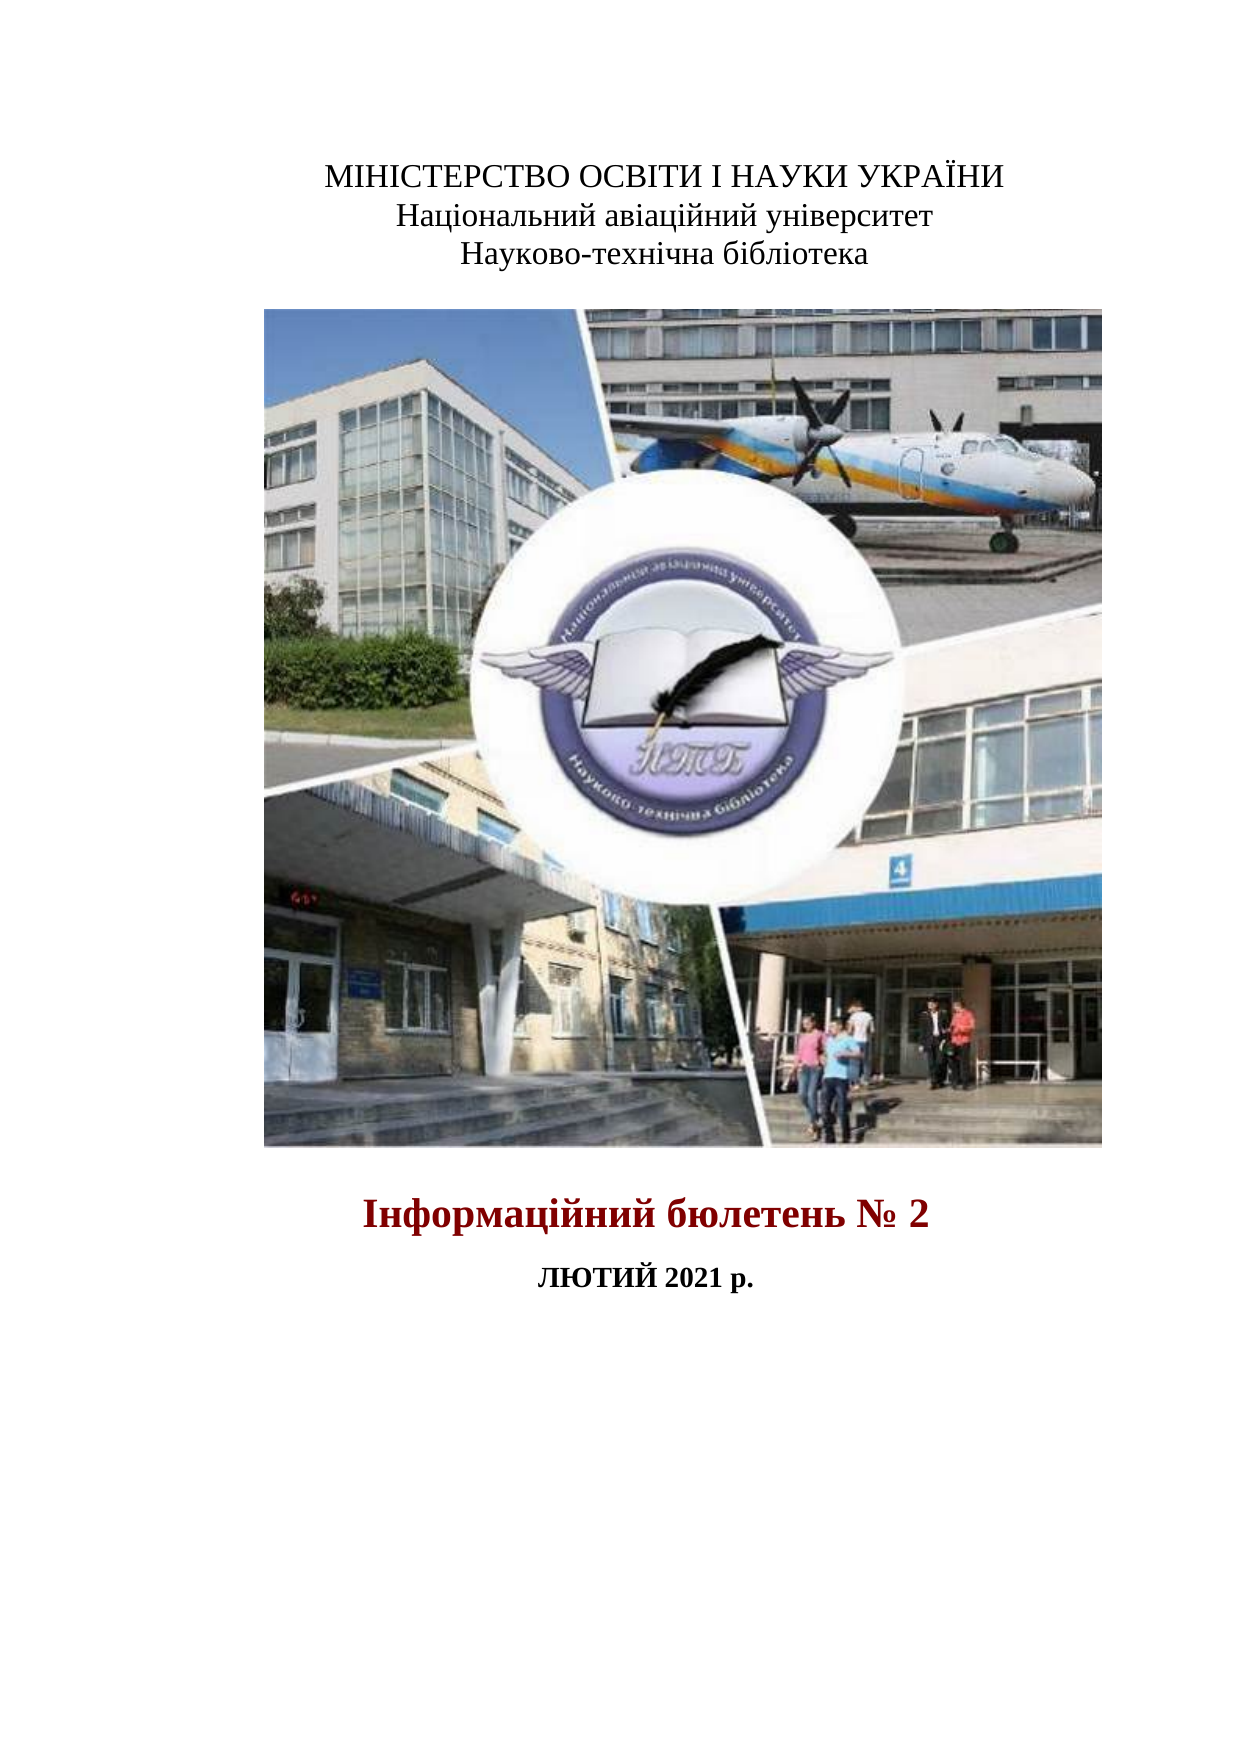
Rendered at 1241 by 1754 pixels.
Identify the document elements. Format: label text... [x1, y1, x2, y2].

text Міністерство освіти і науки України [177, 156, 1152, 195]
text Науково-технічна бібліотека [177, 233, 1152, 271]
text ЛЮТИЙ 2021 р. [177, 1260, 1114, 1294]
picture [264, 309, 1102, 1148]
text Національний авіаційний університет [177, 195, 1152, 233]
text Інформаційний бюлетень № 2 [177, 1188, 1114, 1236]
